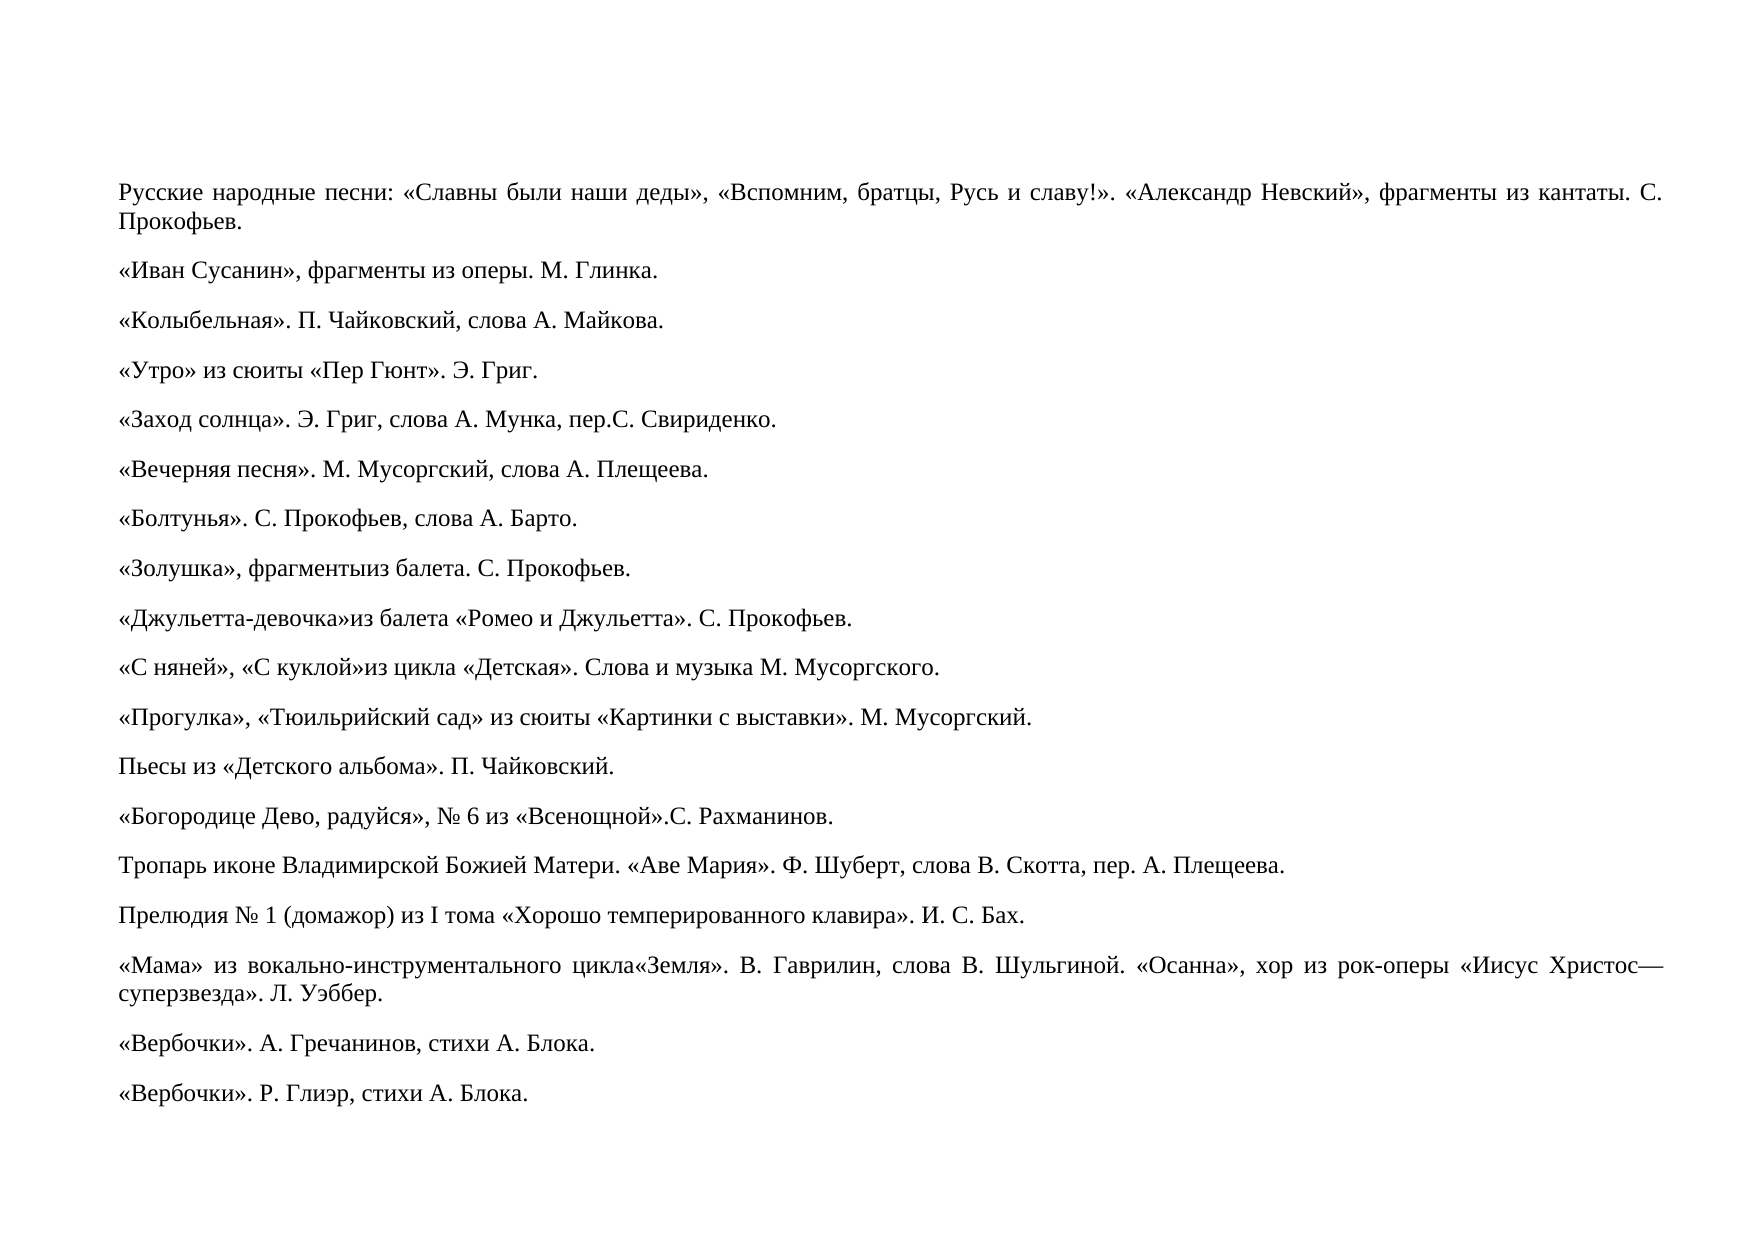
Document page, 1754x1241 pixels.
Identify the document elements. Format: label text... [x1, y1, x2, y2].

text «Вечерняя песня». М. Мусоргский, слова А. Плещеева. [118, 454, 1665, 483]
text Прелюдия № 1 (домажор) из I тома «Хорошо темперированного клавира». И. С. Бах. [118, 900, 1665, 929]
text Русские народные песни: «Славны были наши деды», «Вспомним, братцы, Русь и славу!». «Александр Невский», фрагменты из кантаты. С. Прокофьев. [118, 177, 1665, 235]
text «Заход солнца». Э. Григ, слова А. Мунка, пер.С. Свириденко. [118, 404, 1665, 433]
text «Вербочки». Р. Глиэр, стихи А. Блока. [118, 1078, 1665, 1106]
text «Богородице Дево, радуйся», № 6 из «Всенощной».С. Рахманинов. [118, 801, 1665, 830]
text «Колыбельная». П. Чайковский, слова А. Майкова. [118, 305, 1665, 334]
text «Вербочки». А. Гречанинов, стихи А. Блока. [118, 1028, 1665, 1057]
text «Джульетта-девочка»из балета «Ромео и Джульетта». С. Прокофьев. [118, 603, 1665, 631]
text «С няней», «С куклой»из цикла «Детская». Слова и музыка М. Мусоргского. [118, 652, 1665, 681]
text «Золушка», фрагментыиз балета. С. Прокофьев. [118, 553, 1665, 582]
text «Болтунья». С. Прокофьев, слова А. Барто. [118, 503, 1665, 532]
text Тропарь иконе Владимирской Божией Матери. «Аве Мария». Ф. Шуберт, слова В. Скотта, пер. А. Плещеева. [118, 851, 1665, 879]
text «Утро» из сюиты «Пер Гюнт». Э. Григ. [118, 355, 1665, 383]
text «Мама» из вокально-инструментального цикла«Земля». В. Гаврилин, слова В. Шульгиной. «Осанна», хор из рок-оперы «Иисус Христос— суперзвезда». Л. Уэббер. [118, 950, 1665, 1007]
text Пьесы из «Детского альбома». П. Чайковский. [118, 751, 1665, 780]
text «Прогулка», «Тюильрийский сад» из сюиты «Картинки с выставки». М. Мусоргский. [118, 702, 1665, 731]
text «Иван Сусанин», фрагменты из оперы. М. Глинка. [118, 256, 1665, 284]
